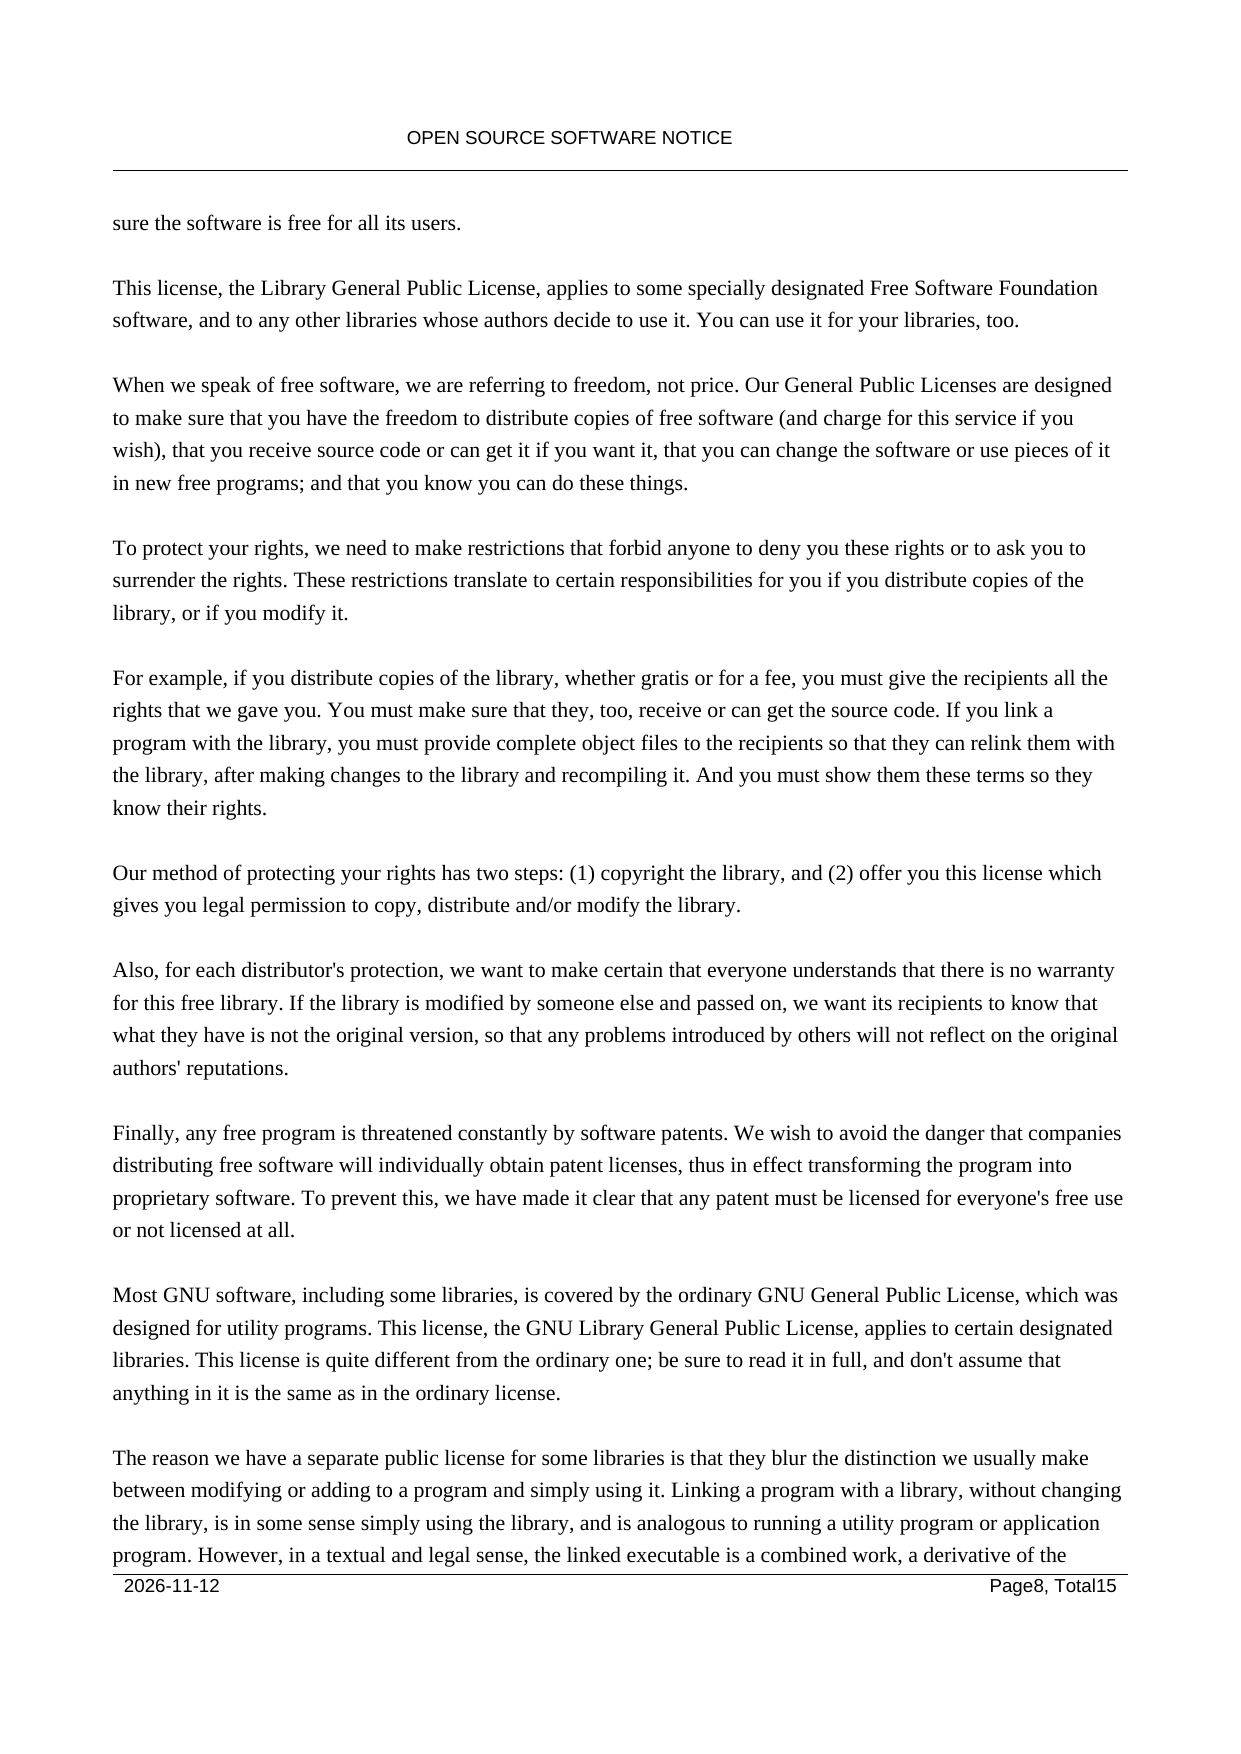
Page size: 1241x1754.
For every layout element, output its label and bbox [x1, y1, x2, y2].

text [112, 206, 1128, 1571]
